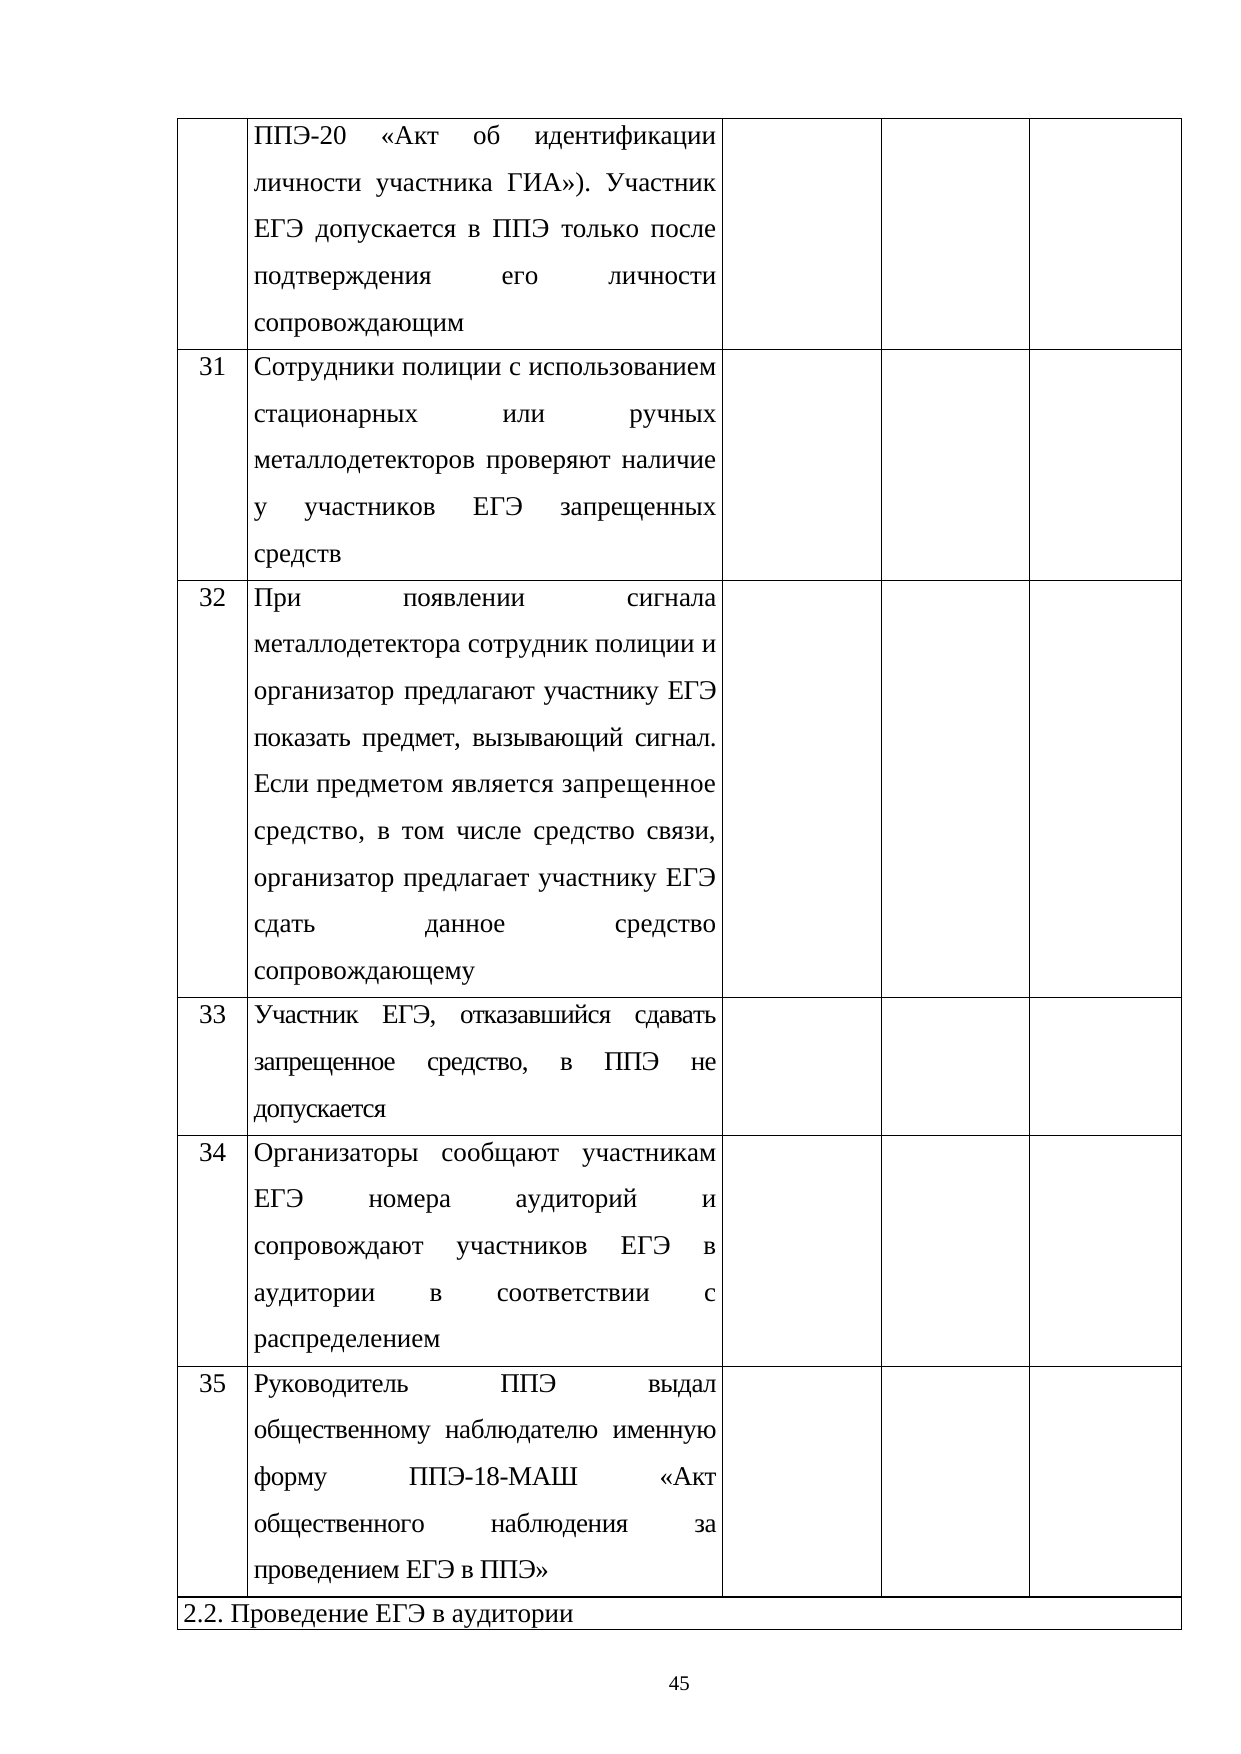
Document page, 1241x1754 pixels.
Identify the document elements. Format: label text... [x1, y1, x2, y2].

table_cell [1030, 581, 1181, 997]
table_cell [1030, 1367, 1181, 1596]
table_cell 30 [178, 119, 247, 349]
table_cell [723, 581, 881, 997]
table_cell 32 [178, 581, 247, 997]
table_cell 31 [178, 350, 247, 580]
table_cell [882, 119, 1029, 349]
table_cell [723, 1136, 881, 1366]
table_cell [1030, 998, 1181, 1135]
table_cell [723, 350, 881, 580]
table_cell [882, 998, 1029, 1135]
table_cell [1030, 1136, 1181, 1366]
table_cell [723, 1367, 881, 1596]
table_cell 34 [178, 1136, 247, 1366]
table_cell [882, 1367, 1029, 1596]
table_cell Участник ЕГЭ, отказавшийся сдавать запрещенное средство, в ППЭ не допускается [248, 998, 722, 1135]
table_cell 35 [178, 1367, 247, 1596]
table_cell [723, 998, 881, 1135]
table_cell [882, 1136, 1029, 1366]
table_cell [723, 119, 881, 349]
table_cell [882, 581, 1029, 997]
table_cell При появлении сигнала металлодетектора сотрудник полиции и организатор предлагают участнику ЕГЭ показать предмет, вызывающий сигнал. Если предметом является запрещенное средство, в том числе средство связи, организатор предлагает участнику ЕГЭ сдать данное средство сопровождающему [248, 581, 722, 997]
table_cell [1030, 119, 1181, 349]
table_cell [248, 119, 722, 349]
table_cell Организаторы сообщают участникам ЕГЭ номера аудиторий и сопровождают участников ЕГЭ в аудитории в соответствии с распределением [248, 1136, 722, 1366]
table_cell [1030, 350, 1181, 580]
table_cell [178, 1598, 1181, 1629]
table_cell 33 [178, 998, 247, 1135]
table_cell [882, 350, 1029, 580]
table_cell Руководитель ППЭ выдал общественному наблюдателю именную форму ППЭ-18-МАШ «Акт общественного наблюдения за проведением ЕГЭ в ППЭ» [248, 1367, 722, 1596]
table_cell Сотрудники полиции с использованием стационарных или ручных металлодетекторов проверяют наличие у участников ЕГЭ запрещенных средств [248, 350, 722, 580]
